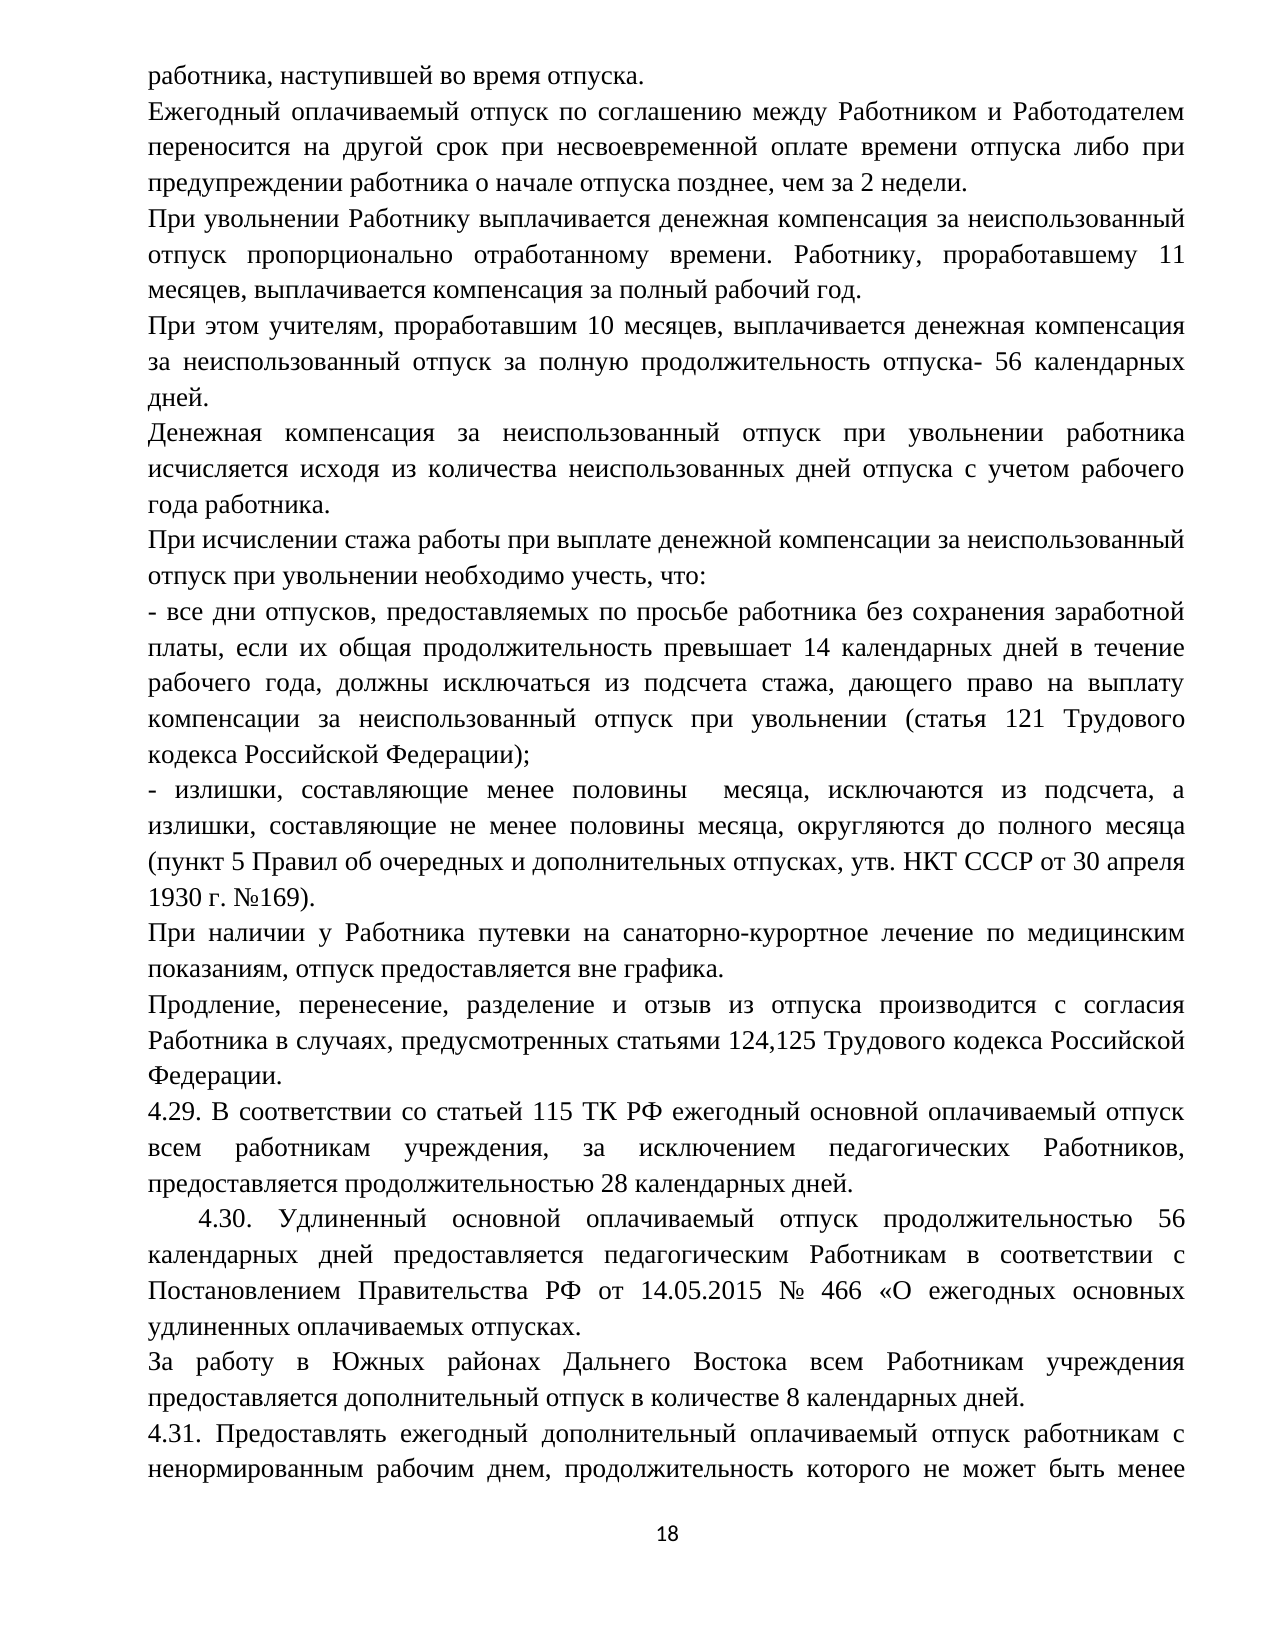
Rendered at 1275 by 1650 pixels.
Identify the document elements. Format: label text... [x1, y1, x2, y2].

text Ежегодный оплачиваемый отпуск по соглашению между Работником и Работодателем переносится на другой срок при несвоевременной оплате времени отпуска либо при предупреждении работника о начале отпуска позднее, чем за 2 недели. [148, 95, 1186, 197]
text Продление, перенесение, разделение и отзыв из отпуска производится с согласия Работника в случаях, предусмотренных статьями 124,125 Трудового кодекса Российской Федерации. [148, 988, 1186, 1091]
text При этом учителям, проработавшим 10 месяцев, выплачивается денежная компенсация за неиспользованный отпуск за полную продолжительность отпуска- 56 календарных дней. [148, 309, 1186, 412]
text При увольнении Работнику выплачивается денежная компенсация за неиспользованный отпуск пропорционально отработанному времени. Работнику, проработавшему 11 месяцев, выплачивается компенсация за полный рабочий год. [148, 202, 1186, 304]
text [148, 1417, 1186, 1484]
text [148, 59, 1186, 90]
text - все дни отпусков, предоставляемых по просьбе работника без сохранения заработной платы, если их общая продолжительность превышает 14 календарных дней в течение рабочего года, должны исключаться из подсчета стажа, дающего право на выплату компенсации за неиспользованный отпуск при увольнении (статья 121 Трудового кодекса Российской Федерации); [148, 595, 1186, 769]
text 4.29. В соответствии со статьей 115 ТК РФ ежегодный основной оплачиваемый отпуск всем работникам учреждения, за исключением педагогических Работников, предоставляется продолжительностью 28 календарных дней. [148, 1095, 1186, 1198]
text При исчислении стажа работы при выплате денежной компенсации за неиспользованный отпуск при увольнении необходимо учесть, что: [148, 523, 1186, 590]
text 4.30. Удлиненный основной оплачиваемый отпуск продолжительностью 56 календарных дней предоставляется педагогическим Работникам в соответствии с Постановлением Правительства РФ от 14.05.2015 № 466 «О ежегодных основных удлиненных оплачиваемых отпусках. [148, 1202, 1186, 1341]
text - излишки, составляющие менее половины месяца, исключаются из подсчета, а излишки, составляющие не менее половины месяца, округляются до полного месяца (пункт 5 Правил об очередных и дополнительных отпусках, утв. НКТ СССР от 30 апреля 1930 г. №169). [148, 774, 1186, 912]
text Денежная компенсация за неиспользованный отпуск при увольнении работника исчисляется исходя из количества неиспользованных дней отпуска с учетом рабочего года работника. [148, 416, 1186, 519]
text При наличии у Работника путевки на санаторно-курортное лечение по медицинским показаниям, отпуск предоставляется вне графика. [148, 917, 1186, 983]
text За работу в Южных районах Дальнего Востока всем Работникам учреждения предоставляется дополнительный отпуск в количестве 8 календарных дней. [148, 1345, 1186, 1412]
